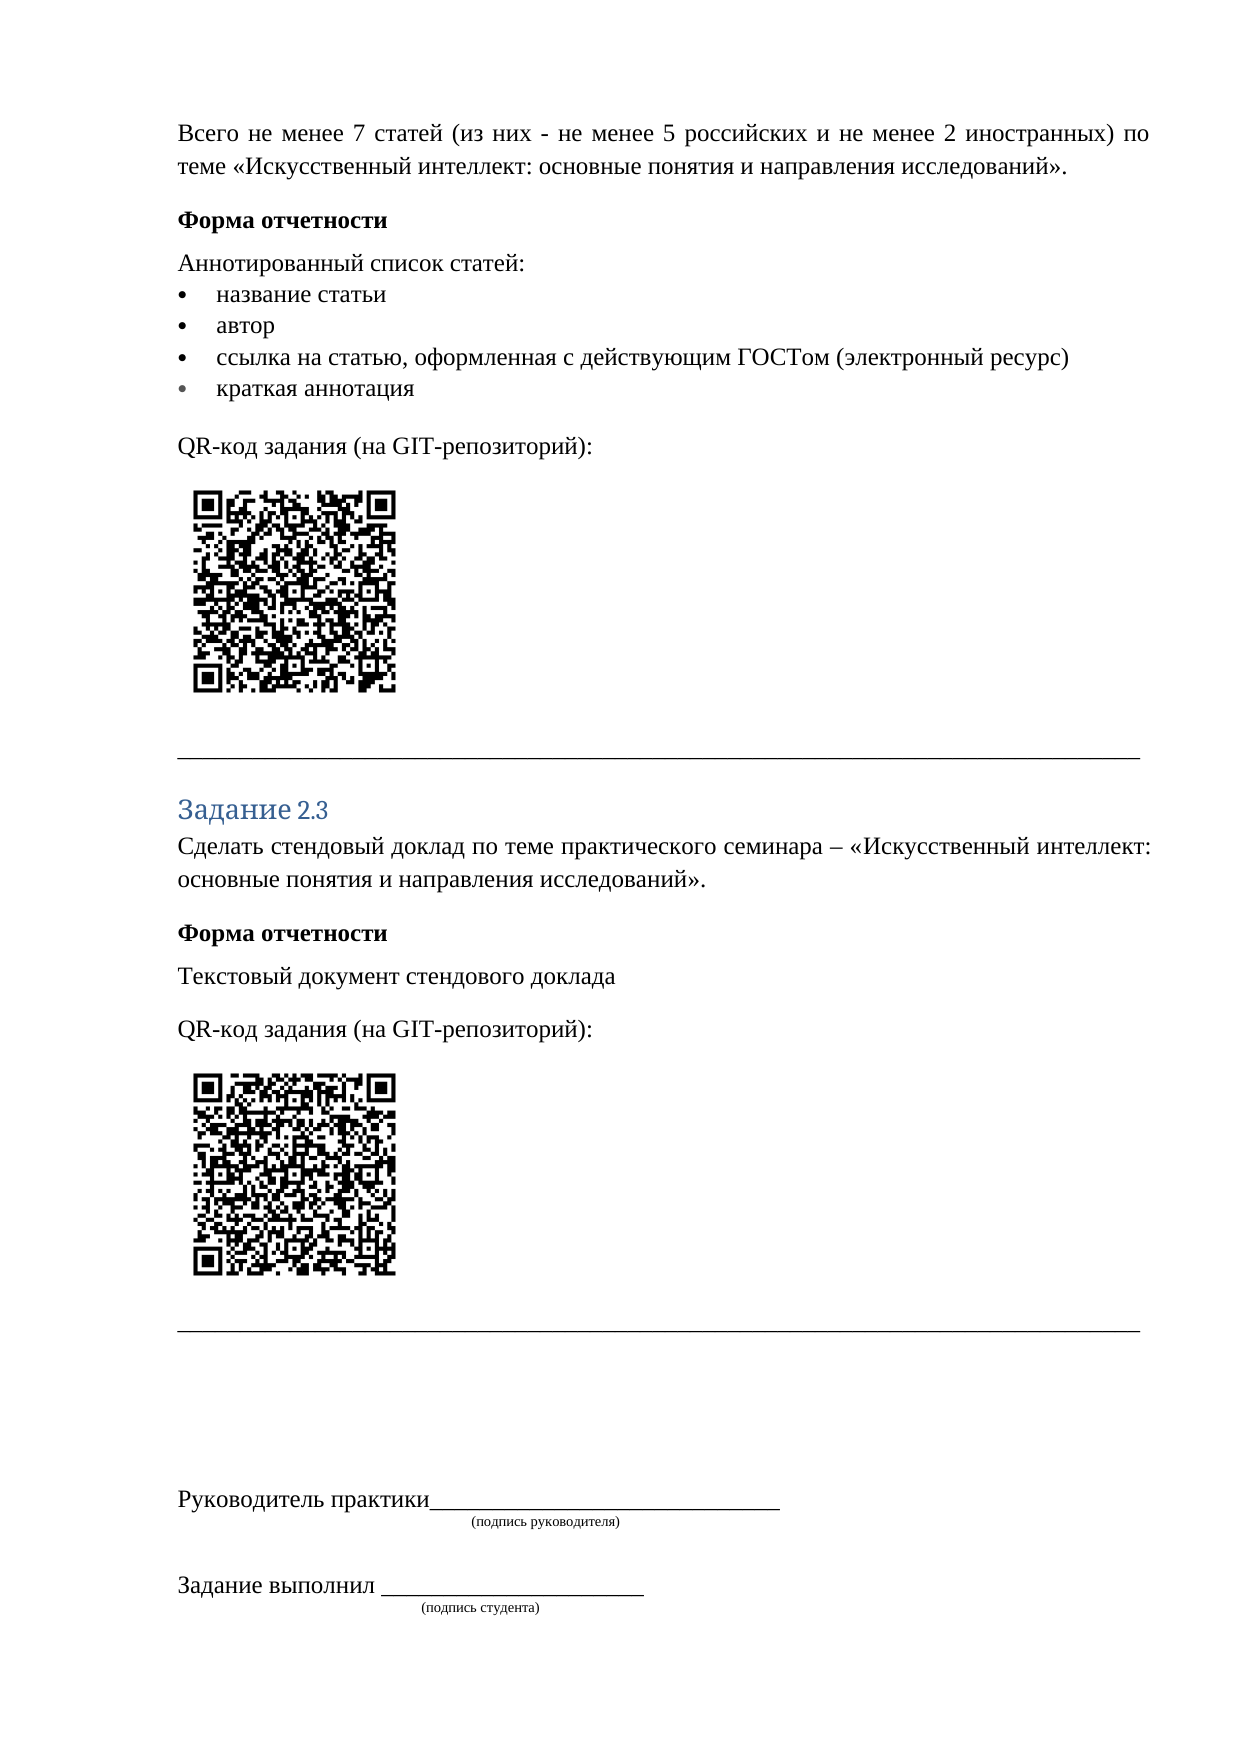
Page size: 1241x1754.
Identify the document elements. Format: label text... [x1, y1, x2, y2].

list краткая аннотация [179, 371, 1152, 402]
text Сделать стендовый доклад по теме практического семинара – «Искусственный интеллект: основные понятия и направления исследований». [177, 831, 1152, 892]
text Руководитель практики____________________________ [177, 1484, 1152, 1512]
text _____________________________________________________________________________ [177, 733, 1152, 762]
list ссылка на статью, оформленная с действующим ГОСТом (электронный ресурс) [179, 339, 1152, 371]
text (подпись руководителя) [177, 1512, 1152, 1541]
list автор [179, 308, 1152, 339]
text Текстовый документ стендового доклада [177, 961, 1152, 989]
picture [177, 474, 412, 709]
text (подпись студента) [177, 1599, 1152, 1627]
text Всего не менее 7 статей (из них - не менее 5 российских и не менее 2 иностранных) по теме «Искусственный интеллект: основные понятия и направления исследований». [177, 118, 1152, 180]
text Задание выполнил _____________________ [177, 1570, 1152, 1599]
text Аннотированный список статей: [177, 248, 1152, 277]
list название статьи [179, 277, 1152, 308]
text Форма отчетности [177, 205, 1152, 234]
text _____________________________________________________________________________ [177, 1306, 1152, 1334]
picture [177, 1057, 412, 1292]
subtitle Задание 2.3 [177, 795, 1152, 826]
text QR-код задания (на GIT-репозиторий): [177, 1014, 1152, 1043]
text Форма отчетности [177, 918, 1152, 946]
text QR-код задания (на GIT-репозиторий): [177, 431, 1152, 460]
